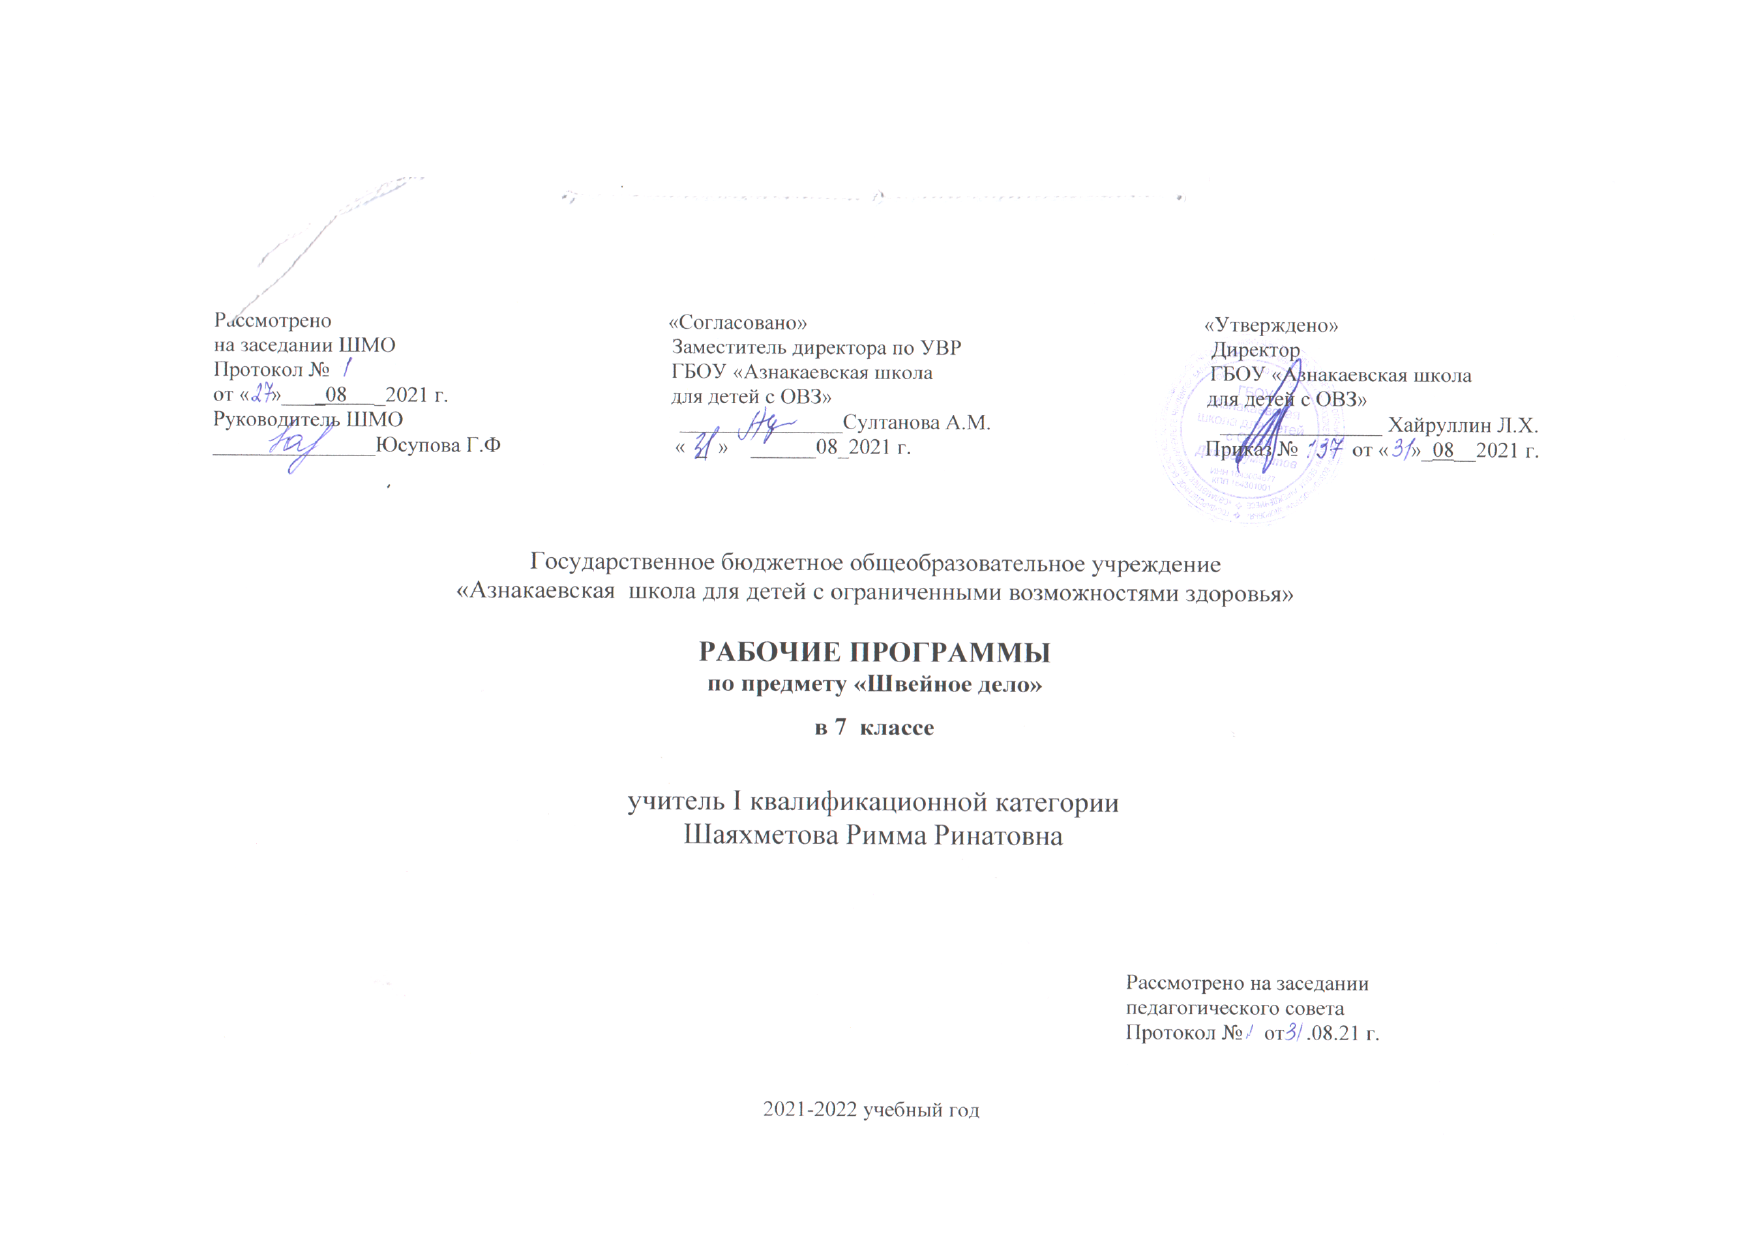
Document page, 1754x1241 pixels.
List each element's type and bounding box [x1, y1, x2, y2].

picture [118, 177, 1636, 1152]
